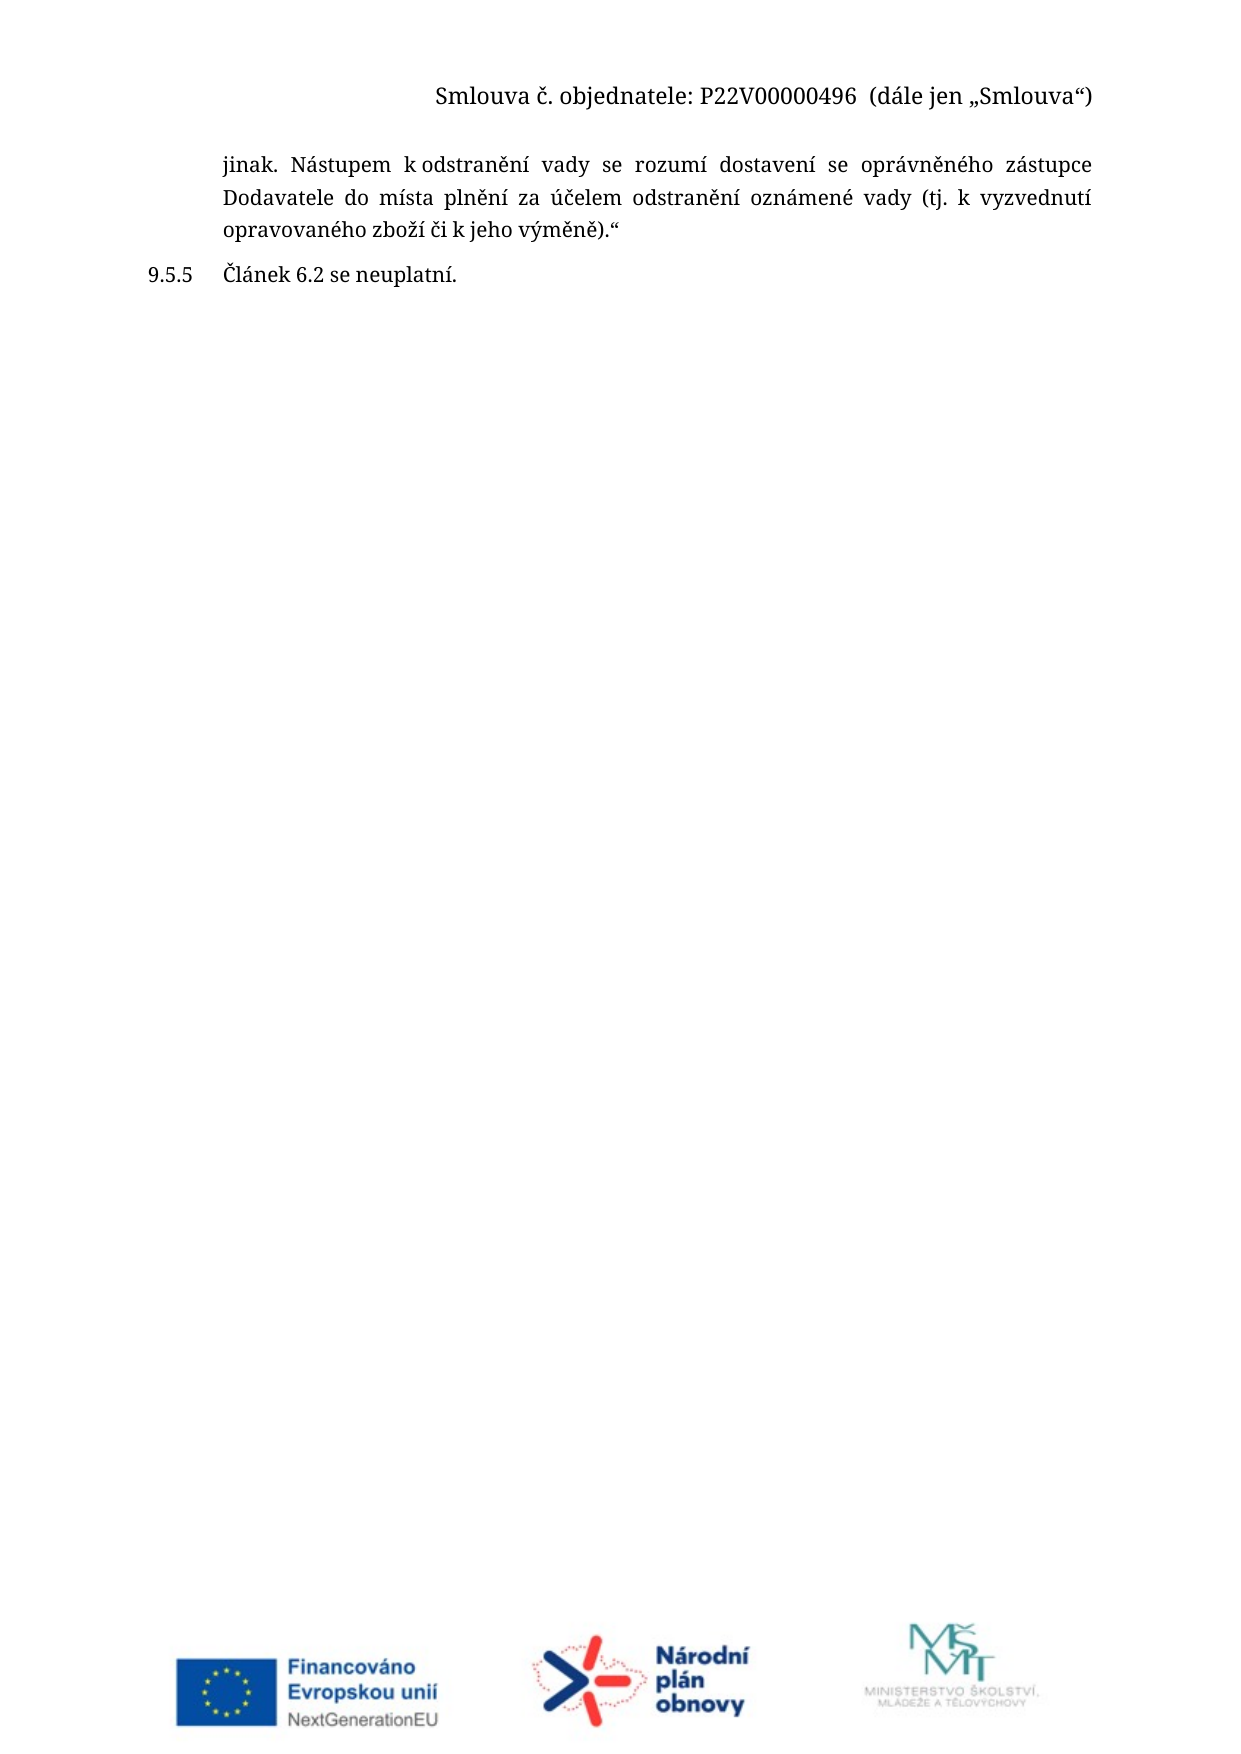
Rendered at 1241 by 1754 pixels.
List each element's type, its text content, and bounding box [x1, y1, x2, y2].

list Článek 6.2 se neuplatní. [148, 261, 1093, 289]
picture [147, 1577, 1093, 1754]
